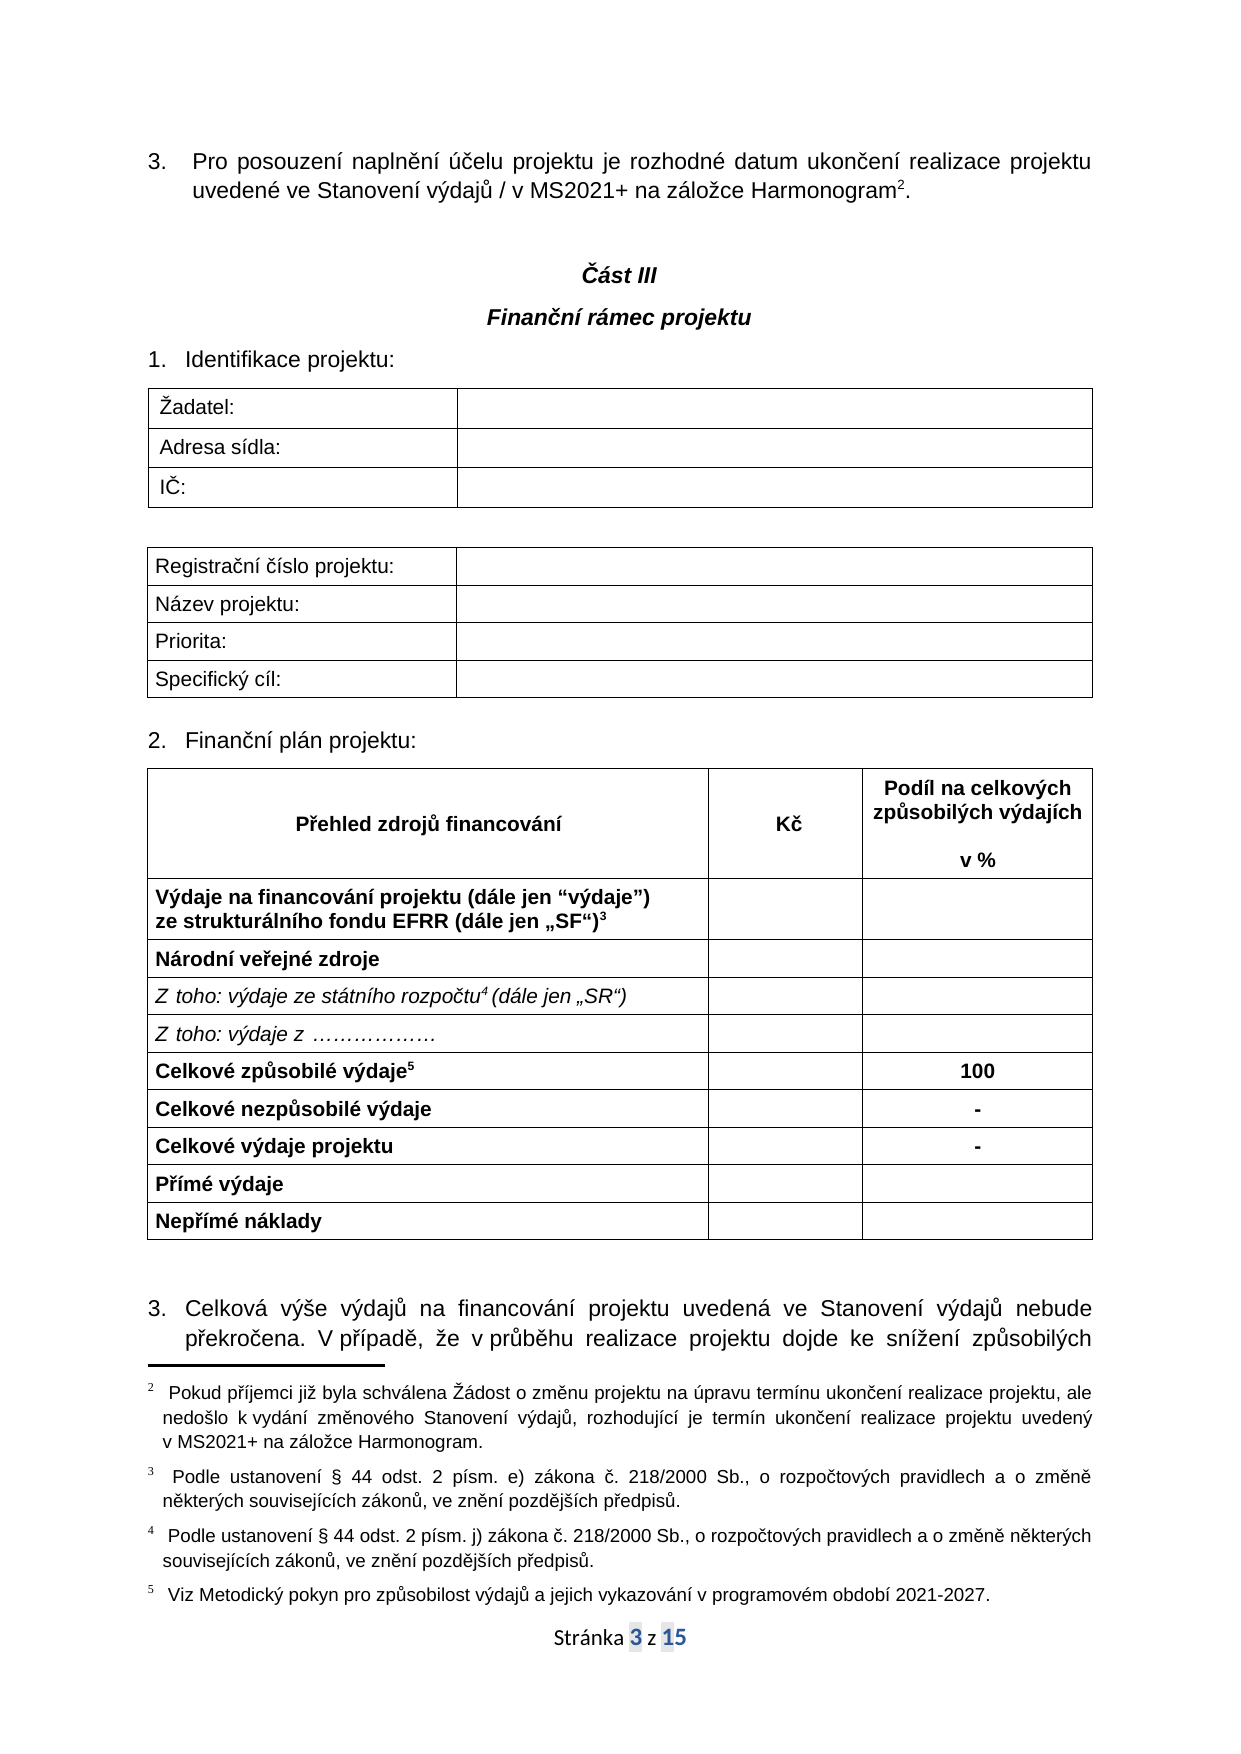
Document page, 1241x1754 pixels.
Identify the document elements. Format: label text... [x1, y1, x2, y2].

table_cell [863, 1203, 1092, 1239]
table_header [458, 389, 1092, 427]
table_header [457, 548, 1092, 584]
table_cell Z toho: výdaje z ……………… [148, 1015, 708, 1052]
table_cell [863, 1015, 1092, 1052]
subtitle Finanční rámec projektu [148, 304, 1093, 330]
table_header Kč [709, 769, 862, 878]
table_cell [709, 1165, 862, 1202]
list Identifikace projektu: [148, 346, 1093, 372]
table_cell [709, 879, 862, 939]
table_cell 100 [863, 1053, 1092, 1089]
table_cell Národní veřejné zdroje [148, 940, 708, 977]
table_cell Přímé výdaje [148, 1165, 708, 1202]
table_header Přehled zdrojů financování [148, 769, 708, 878]
table_cell [709, 1053, 862, 1089]
table_cell [709, 1128, 862, 1164]
table_cell Celkové způsobilé výdaje [148, 1053, 708, 1089]
table_cell [863, 978, 1092, 1014]
list Finanční plán projektu: [148, 727, 1093, 753]
table_cell Priorita: [148, 623, 456, 659]
table_header Registrační číslo projektu: [148, 548, 456, 584]
table_cell Název projektu: [148, 586, 456, 622]
table_cell [863, 879, 1092, 939]
table_header Žadatel: [149, 389, 457, 427]
table_cell Celkové výdaje projektu [148, 1128, 708, 1164]
table_cell [863, 940, 1092, 977]
table_cell - [863, 1128, 1092, 1164]
table_cell [863, 1165, 1092, 1202]
table_cell [709, 1015, 862, 1052]
table_cell Specifický cíl: [148, 661, 456, 697]
table_cell Celkové nezpůsobilé výdaje [148, 1090, 708, 1127]
table_cell Výdaje na financování projektu (dále jen “výdaje”) ze strukturálního fondu EFRR (dále jen „SF“) [148, 879, 708, 939]
table_cell Nepřímé náklady [148, 1203, 708, 1239]
list Pro posouzení naplnění účelu projektu je rozhodné datum ukončení realizace projektu uvedené ve Stanovení výdajů / v MS2021+ na záložce Harmonogram. [148, 148, 1093, 204]
table_cell [457, 623, 1092, 659]
table_cell Z toho: výdaje ze státního rozpočtu (dále jen „SR“) [148, 978, 708, 1014]
table_cell [458, 468, 1092, 507]
table_cell Adresa sídla: [149, 429, 457, 467]
table_cell [457, 586, 1092, 622]
table_header Podíl na celkových způsobilých výdajích v % [863, 769, 1092, 878]
table_cell IČ: [149, 468, 457, 507]
subtitle Část III [148, 262, 1093, 288]
table_cell [457, 661, 1092, 697]
table_cell [458, 429, 1092, 467]
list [148, 1295, 1093, 1351]
table_cell [709, 978, 862, 1014]
table_cell [709, 940, 862, 977]
table_cell [709, 1203, 862, 1239]
table_cell - [863, 1090, 1092, 1127]
table_cell [709, 1090, 862, 1127]
